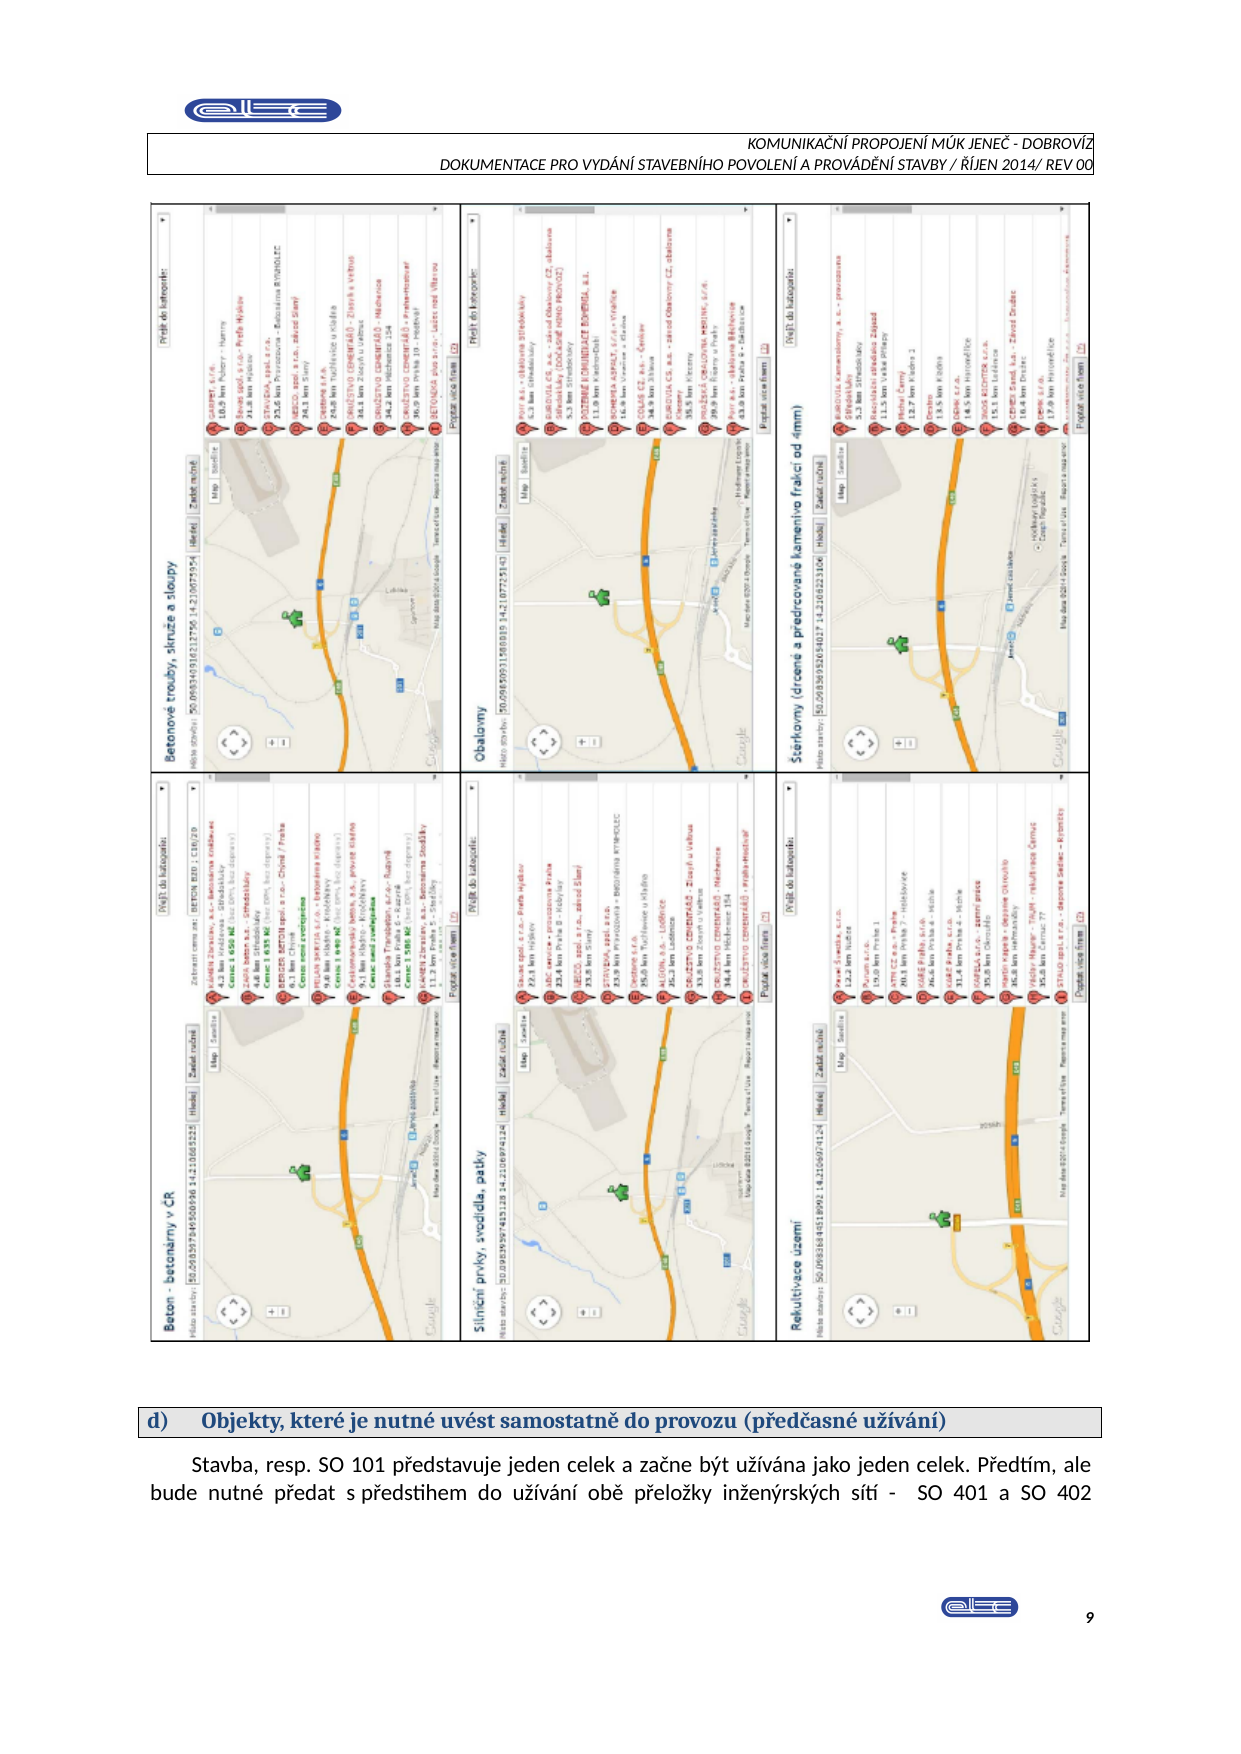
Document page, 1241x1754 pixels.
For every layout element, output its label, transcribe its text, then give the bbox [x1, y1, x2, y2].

picture [150, 202, 1090, 1342]
picture [937, 1593, 1022, 1623]
picture [176, 94, 349, 129]
subtitle Objekty, které je nutné uvést samostatně do provozu (předčasné užívání) [139, 1408, 1101, 1437]
